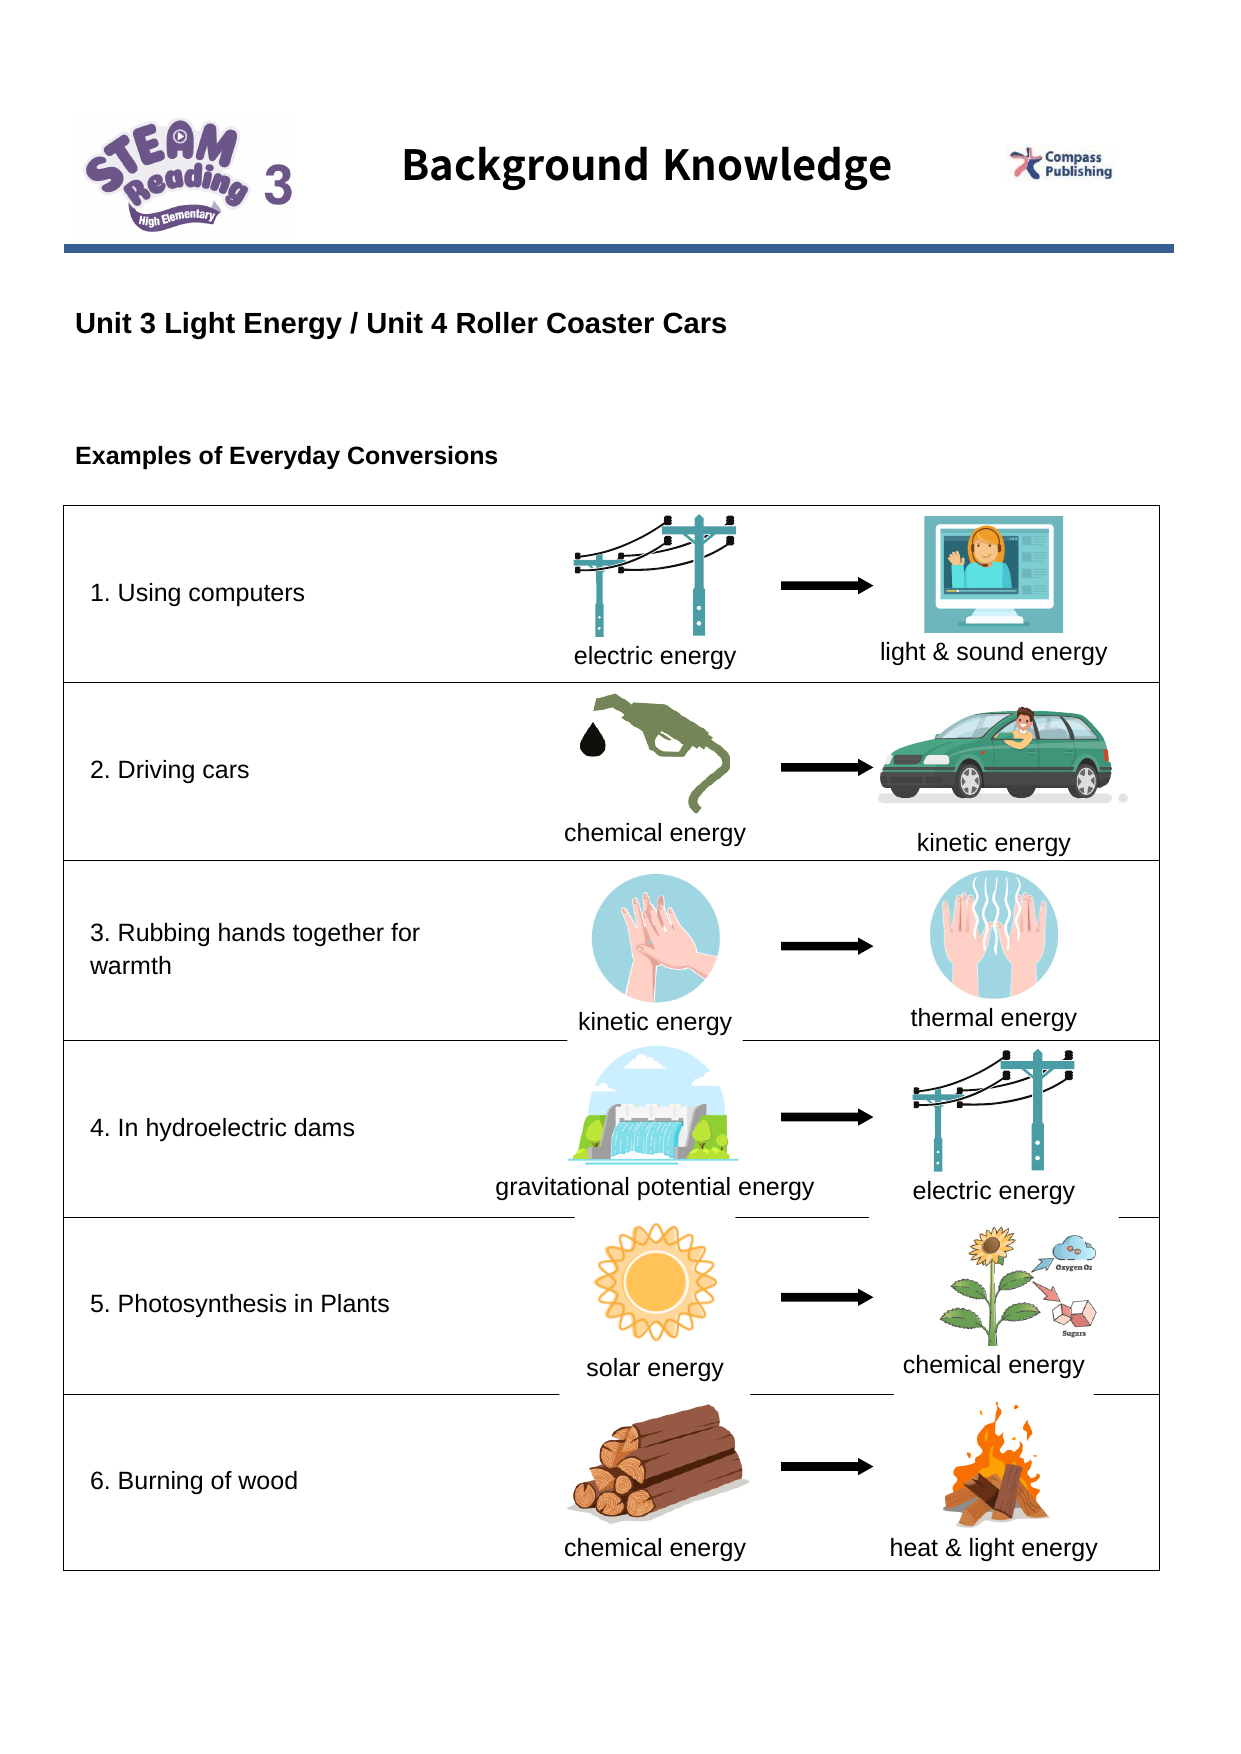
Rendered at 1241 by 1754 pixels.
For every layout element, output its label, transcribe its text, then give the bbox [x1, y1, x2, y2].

table_cell 4. In hydroelectric dams [64, 1041, 482, 1217]
table_cell kinetic energy [828, 683, 1159, 860]
picture [567, 1040, 743, 1168]
table_cell heat & light energy [828, 1395, 1159, 1570]
picture [559, 1394, 751, 1529]
table_cell chemical energy [828, 1218, 1159, 1393]
table_cell 5. Photosynthesis in Plants [64, 1218, 482, 1393]
table_cell 3. Rubbing hands together for warmth [64, 861, 482, 1040]
table_header electric energy [482, 506, 828, 682]
table_cell solar energy [482, 1218, 828, 1393]
picture [928, 868, 1060, 999]
table_cell electric energy [828, 1041, 1159, 1217]
picture [1006, 144, 1116, 182]
table_cell 6. Burning of wood [64, 1395, 482, 1570]
text Examples of Everyday Conversions [75, 441, 1165, 470]
table_cell thermal energy [828, 861, 1159, 1040]
table_header 1. Using computers [64, 506, 482, 682]
table_cell kinetic energy [482, 861, 828, 1040]
picture [588, 870, 722, 1004]
table_cell chemical energy [482, 1395, 828, 1570]
table_cell 2. Driving cars [64, 683, 482, 860]
picture [574, 1217, 736, 1349]
table_header light & sound energy [828, 506, 1159, 682]
text Unit 3 Light Energy / Unit 4 Roller Coaster Cars [75, 306, 1165, 339]
table_cell chemical energy [482, 683, 828, 860]
picture [893, 1394, 1094, 1529]
picture [868, 1217, 1119, 1346]
picture [924, 516, 1064, 633]
table_cell gravitational potential energy [482, 1041, 828, 1217]
